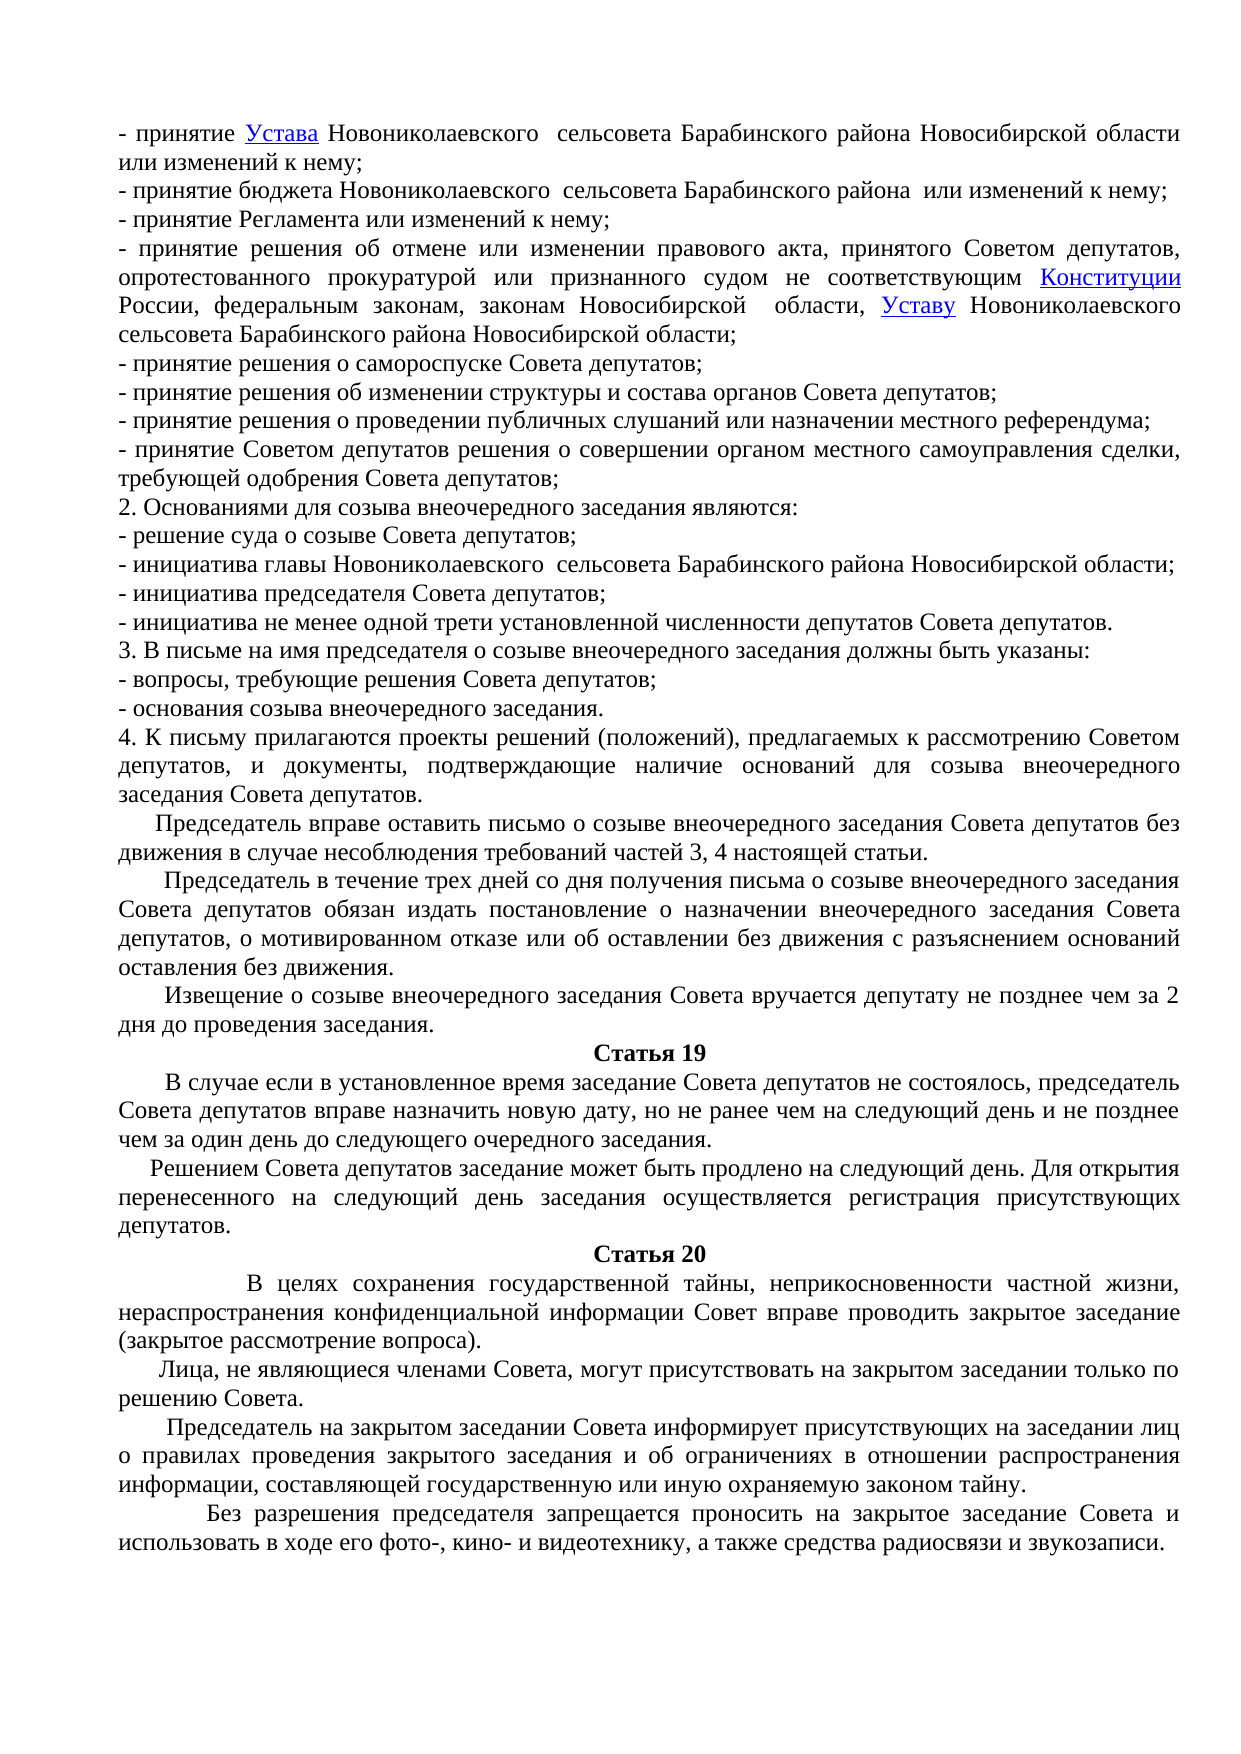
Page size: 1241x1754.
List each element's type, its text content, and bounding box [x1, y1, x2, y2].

text - принятие решения об изменении структуры и состава органов Совета депутатов; [118, 377, 1181, 406]
text - решение суда о созыве Совета депутатов; [118, 521, 1181, 549]
text - принятие решения об отмене или изменении правового акта, принятого Советом депутатов, опротестованного прокуратурой или признанного судом не соответствующим Конституции России, федеральным законам, законам Новосибирской области, Уставу Новониколаевского сельсовета Барабинского района Новосибирской области; [118, 233, 1181, 348]
text - принятие Советом депутатов решения о совершении органом местного самоуправления сделки, требующей одобрения Совета депутатов; [118, 434, 1181, 492]
text - инициатива председателя Совета депутатов; [118, 578, 1181, 607]
text Извещение о созыве внеочередного заседания Совета вручается депутату не позднее чем за 2 дня до проведения заседания. [118, 981, 1181, 1038]
text - принятие Устава Новониколаевского сельсовета Барабинского района Новосибирской области или изменений к нему; [118, 118, 1181, 176]
text Председатель в течение трех дней со дня получения письма о созыве внеочередного заседания Совета депутатов обязан издать постановление о назначении внеочередного заседания Совета депутатов, о мотивированном отказе или об оставлении без движения с разъяснением оснований оставления без движения. [118, 866, 1181, 981]
text Статья 20 [118, 1239, 1181, 1268]
text Статья 19 [118, 1038, 1181, 1067]
text - инициатива не менее одной трети установленной численности депутатов Совета депутатов. [118, 607, 1181, 636]
text Председатель на закрытом заседании Совета информирует присутствующих на заседании лиц о правилах проведения закрытого заседания и об ограничениях в отношении распространения информации, составляющей государственную или иную охраняемую законом тайну. [118, 1412, 1181, 1498]
text - вопросы, требующие решения Совета депутатов; [118, 664, 1181, 693]
text 3. В письме на имя председателя о созыве внеочередного заседания должны быть указаны: [118, 636, 1181, 664]
text В случае если в установленное время заседание Совета депутатов не состоялось, председатель Совета депутатов вправе назначить новую дату, но не ранее чем на следующий день и не позднее чем за один день до следующего очередного заседания. [118, 1067, 1181, 1153]
text Председатель вправе оставить письмо о созыве внеочередного заседания Совета депутатов без движения в случае несоблюдения требований частей 3, 4 настоящей статьи. [118, 808, 1181, 866]
text Без разрешения председателя запрещается проносить на закрытое заседание Совета и использовать в ходе его фото-, кино- и видеотехнику, а также средства радиосвязи и звукозаписи. [118, 1498, 1181, 1556]
text 2. Основаниями для созыва внеочередного заседания являются: [118, 492, 1181, 521]
text - принятие бюджета Новониколаевского сельсовета Барабинского района или изменений к нему; [118, 176, 1181, 204]
text 4. К письму прилагаются проекты решений (положений), предлагаемых к рассмотрению Советом депутатов, и документы, подтверждающие наличие оснований для созыва внеочередного заседания Совета депутатов. [118, 722, 1181, 808]
text - основания созыва внеочередного заседания. [118, 693, 1181, 722]
text Решением Совета депутатов заседание может быть продлено на следующий день. Для открытия перенесенного на следующий день заседания осуществляется регистрация присутствующих депутатов. [118, 1153, 1181, 1239]
text - принятие Регламента или изменений к нему; [118, 204, 1181, 233]
text - инициатива главы Новониколаевского сельсовета Барабинского района Новосибирской области; [118, 549, 1181, 578]
text - принятие решения о самороспуске Совета депутатов; [118, 348, 1181, 377]
text - принятие решения о проведении публичных слушаний или назначении местного референдума; [118, 406, 1181, 434]
text Лица, не являющиеся членами Совета, могут присутствовать на закрытом заседании только по решению Совета. [118, 1354, 1181, 1412]
text В целях сохранения государственной тайны, неприкосновенности частной жизни, нераспространения конфиденциальной информации Совет вправе проводить закрытое заседание (закрытое рассмотрение вопроса). [118, 1268, 1181, 1354]
